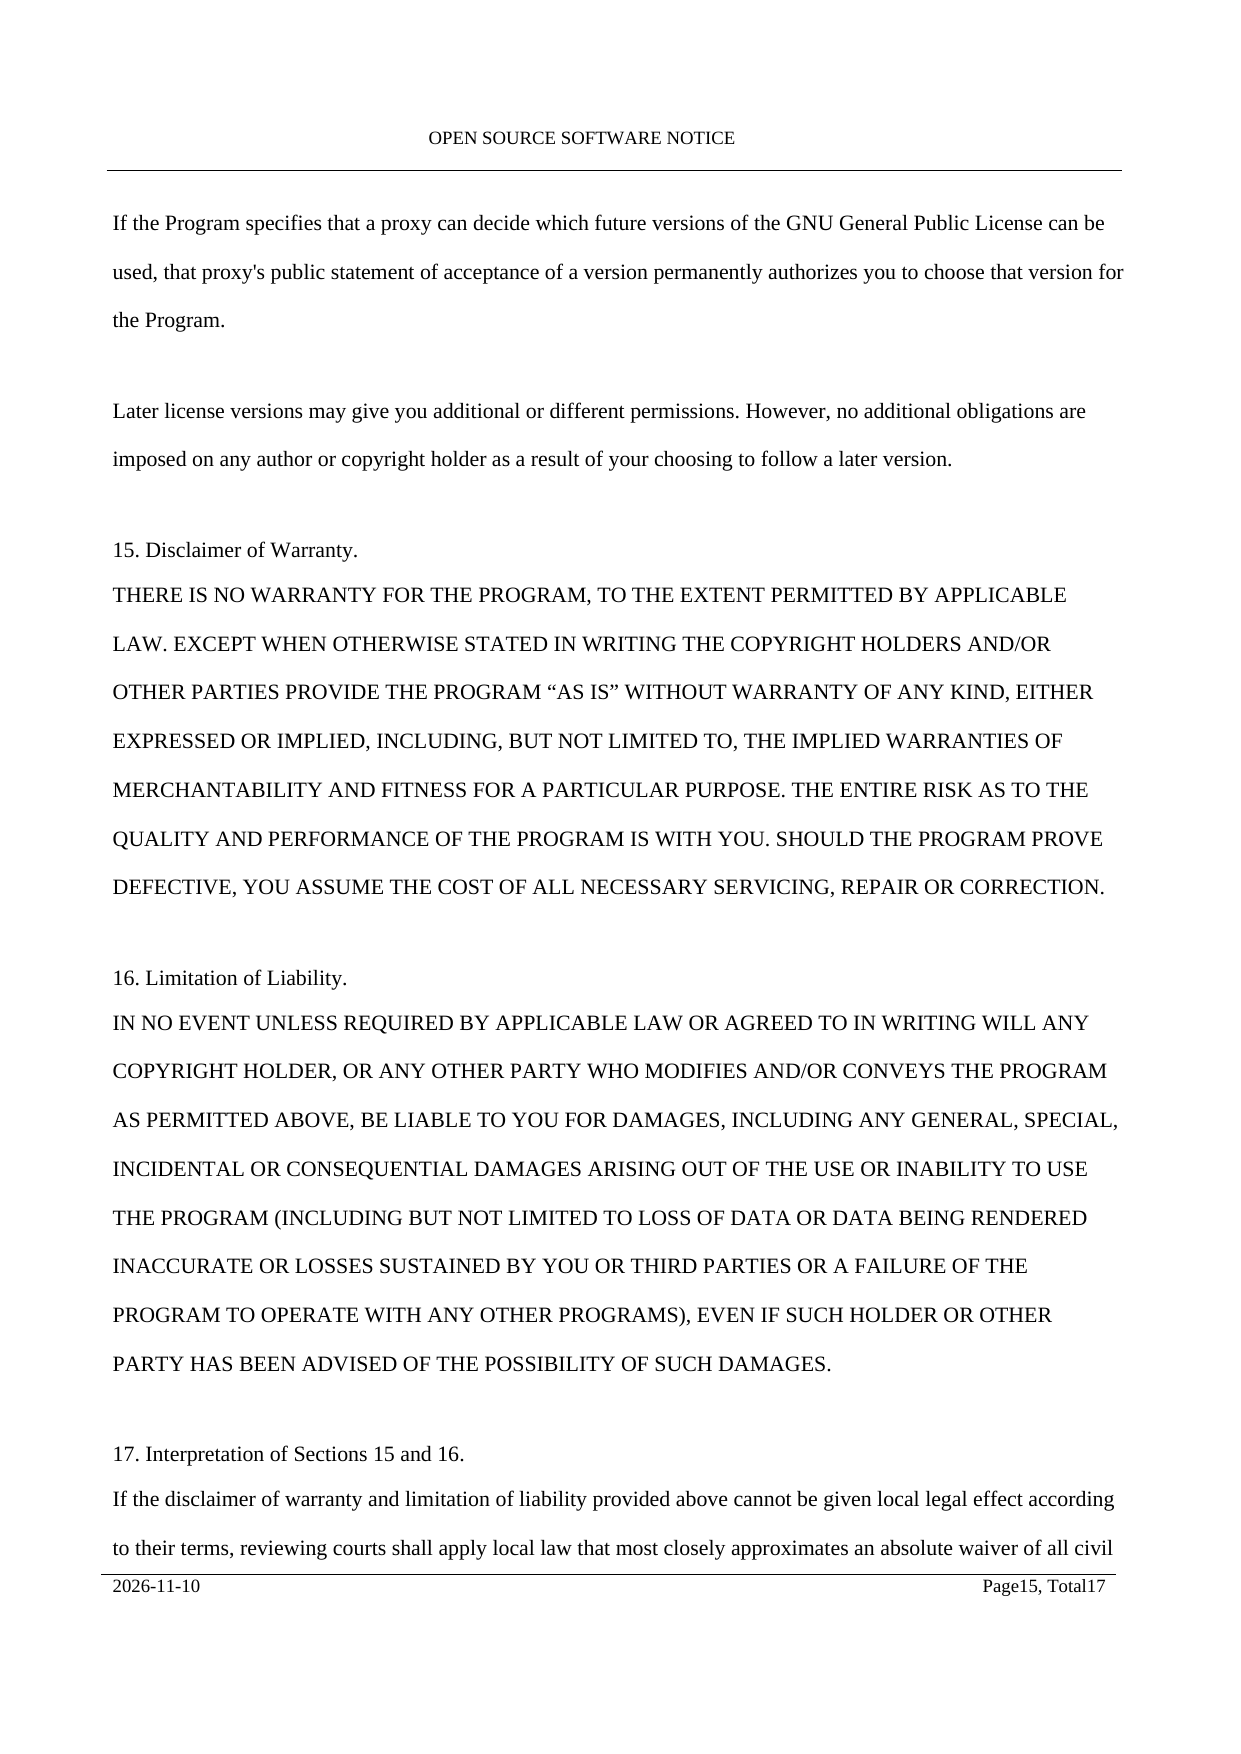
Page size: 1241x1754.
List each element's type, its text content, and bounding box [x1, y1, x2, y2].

text 16. Limitation of Liability. [112, 961, 1128, 993]
text Later license versions may give you additional or different permissions. However, no additional obligations are imposed on any author or copyright holder as a result of your choosing to follow a later version. [112, 394, 1128, 475]
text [112, 1482, 1128, 1564]
text THERE IS NO WARRANTY FOR THE PROGRAM, TO THE EXTENT PERMITTED BY APPLICABLE LAW. EXCEPT WHEN OTHERWISE STATED IN WRITING THE COPYRIGHT HOLDERS AND/OR OTHER PARTIES PROVIDE THE PROGRAM “AS IS” WITHOUT WARRANTY OF ANY KIND, EITHER EXPRESSED OR IMPLIED, INCLUDING, BUT NOT LIMITED TO, THE IMPLIED WARRANTIES OF MERCHANTABILITY AND FITNESS FOR A PARTICULAR PURPOSE. THE ENTIRE RISK AS TO THE QUALITY AND PERFORMANCE OF THE PROGRAM IS WITH YOU. SHOULD THE PROGRAM PROVE DEFECTIVE, YOU ASSUME THE COST OF ALL NECESSARY SERVICING, REPAIR OR CORRECTION. [112, 578, 1128, 903]
text 17. Interpretation of Sections 15 and 16. [112, 1437, 1128, 1470]
text IN NO EVENT UNLESS REQUIRED BY APPLICABLE LAW OR AGREED TO IN WRITING WILL ANY COPYRIGHT HOLDER, OR ANY OTHER PARTY WHO MODIFIES AND/OR CONVEYS THE PROGRAM AS PERMITTED ABOVE, BE LIABLE TO YOU FOR DAMAGES, INCLUDING ANY GENERAL, SPECIAL, INCIDENTAL OR CONSEQUENTIAL DAMAGES ARISING OUT OF THE USE OR INABILITY TO USE THE PROGRAM (INCLUDING BUT NOT LIMITED TO LOSS OF DATA OR DATA BEING RENDERED INACCURATE OR LOSSES SUSTAINED BY YOU OR THIRD PARTIES OR A FAILURE OF THE PROGRAM TO OPERATE WITH ANY OTHER PROGRAMS), EVEN IF SUCH HOLDER OR OTHER PARTY HAS BEEN ADVISED OF THE POSSIBILITY OF SUCH DAMAGES. [112, 1006, 1128, 1380]
text 15. Disclaimer of Warranty. [112, 533, 1128, 566]
text If the Program specifies that a proxy can decide which future versions of the GNU General Public License can be used, that proxy's public statement of acceptance of a version permanently authorizes you to choose that version for the Program. [112, 206, 1128, 336]
